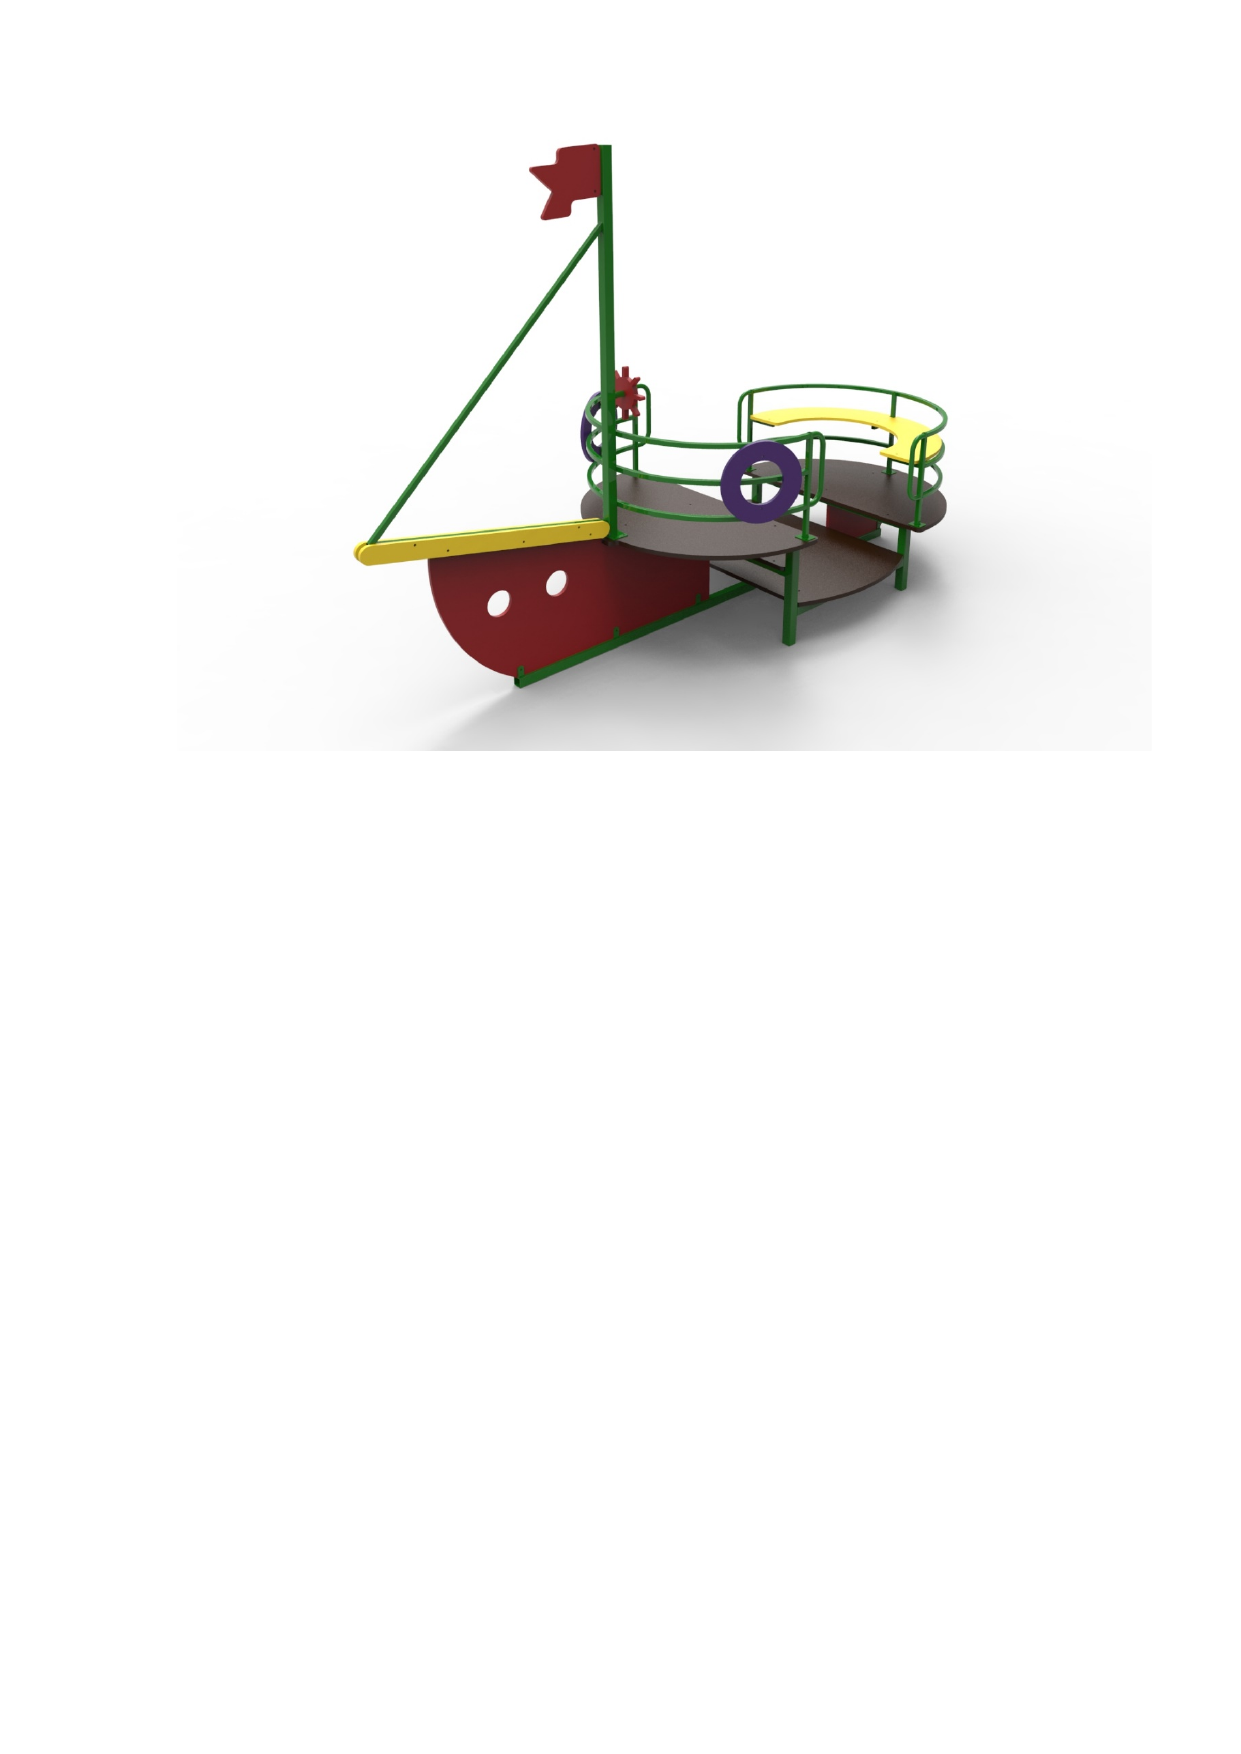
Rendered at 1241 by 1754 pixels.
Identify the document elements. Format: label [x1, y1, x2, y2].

picture [177, 118, 1152, 751]
